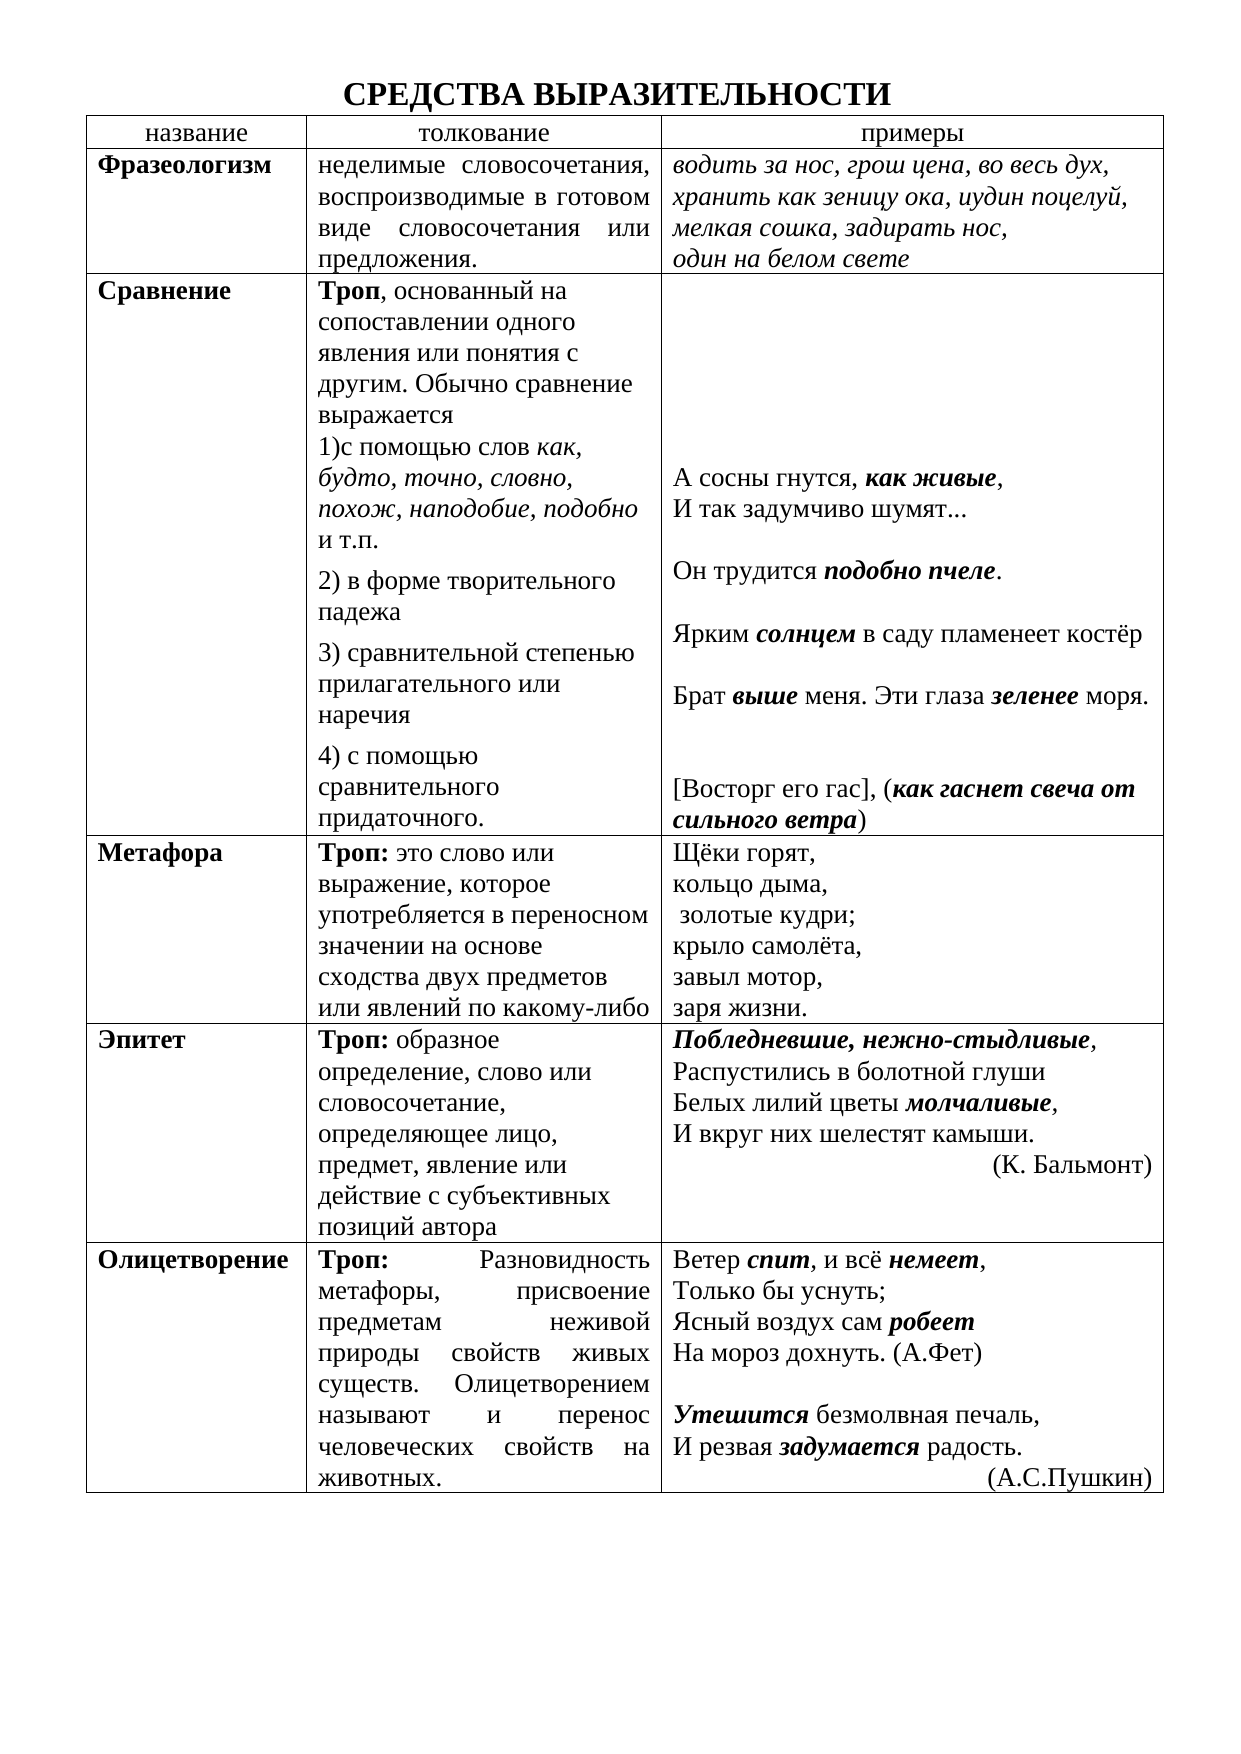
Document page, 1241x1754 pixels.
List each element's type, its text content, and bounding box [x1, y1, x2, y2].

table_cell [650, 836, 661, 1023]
table_cell Щёки горят, кольцо дыма, золотые кудри; крыло самолёта, завыл мотор, заря жизни. [662, 836, 1163, 1023]
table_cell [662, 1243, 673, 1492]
table_cell Эпитет [87, 1024, 306, 1242]
table_header примеры [662, 116, 1163, 147]
table_cell неделимые словосочетания, воспроизводимые в готовом виде словосочетания или предложения. [307, 149, 661, 273]
table_cell Побледневшие, нежно-стыдливые, Распустились в болотной глуши Белых лилий цветы молчаливые, И вкруг них шелестят камыши. (К. Бальмонт) [662, 1024, 1163, 1242]
text СРЕДСТВА ВЫРАЗИТЕЛЬНОСТИ [97, 74, 1137, 112]
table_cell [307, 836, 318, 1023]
table_header толкование [307, 116, 661, 147]
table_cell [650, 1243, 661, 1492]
table_cell А сосны гнутся, как живые, И так задумчиво шумят... Он трудится подобно пчеле. Ярким солнцем в саду пламенеет костёр Брат выше меня. Эти глаза зеленее моря. [Восторг его гас], (как гаснет свеча от сильного ветра) [662, 274, 1163, 835]
table_cell Сравнение [87, 274, 306, 835]
table_cell Троп: образное определение, слово или словосочетание, определяющее лицо, предмет, явление или действие с субъективных позиций автора [307, 1024, 661, 1242]
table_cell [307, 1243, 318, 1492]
table_cell водить за нос, грош цена, во весь дух, хранить как зеницу ока, иудин поцелуй, мелкая сошка, задирать нос, один на белом свете [662, 149, 1163, 273]
table_cell Метафора [87, 836, 306, 1023]
table_cell Троп, основанный на сопоставлении одного явления или понятия с другим. Обычно сравнение выражается 1)с помощью слов как, будто, точно, словно, похож, наподобие, подобно и т.п. 2) в форме творительного падежа 3) сравнительной степенью прилагательного или наречия 4) с помощью сравнительного придаточного. [307, 274, 661, 835]
table_header название [87, 116, 306, 147]
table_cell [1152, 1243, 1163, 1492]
table_cell Олицетворение [87, 1243, 306, 1492]
table_cell Фразеологизм [87, 149, 306, 273]
